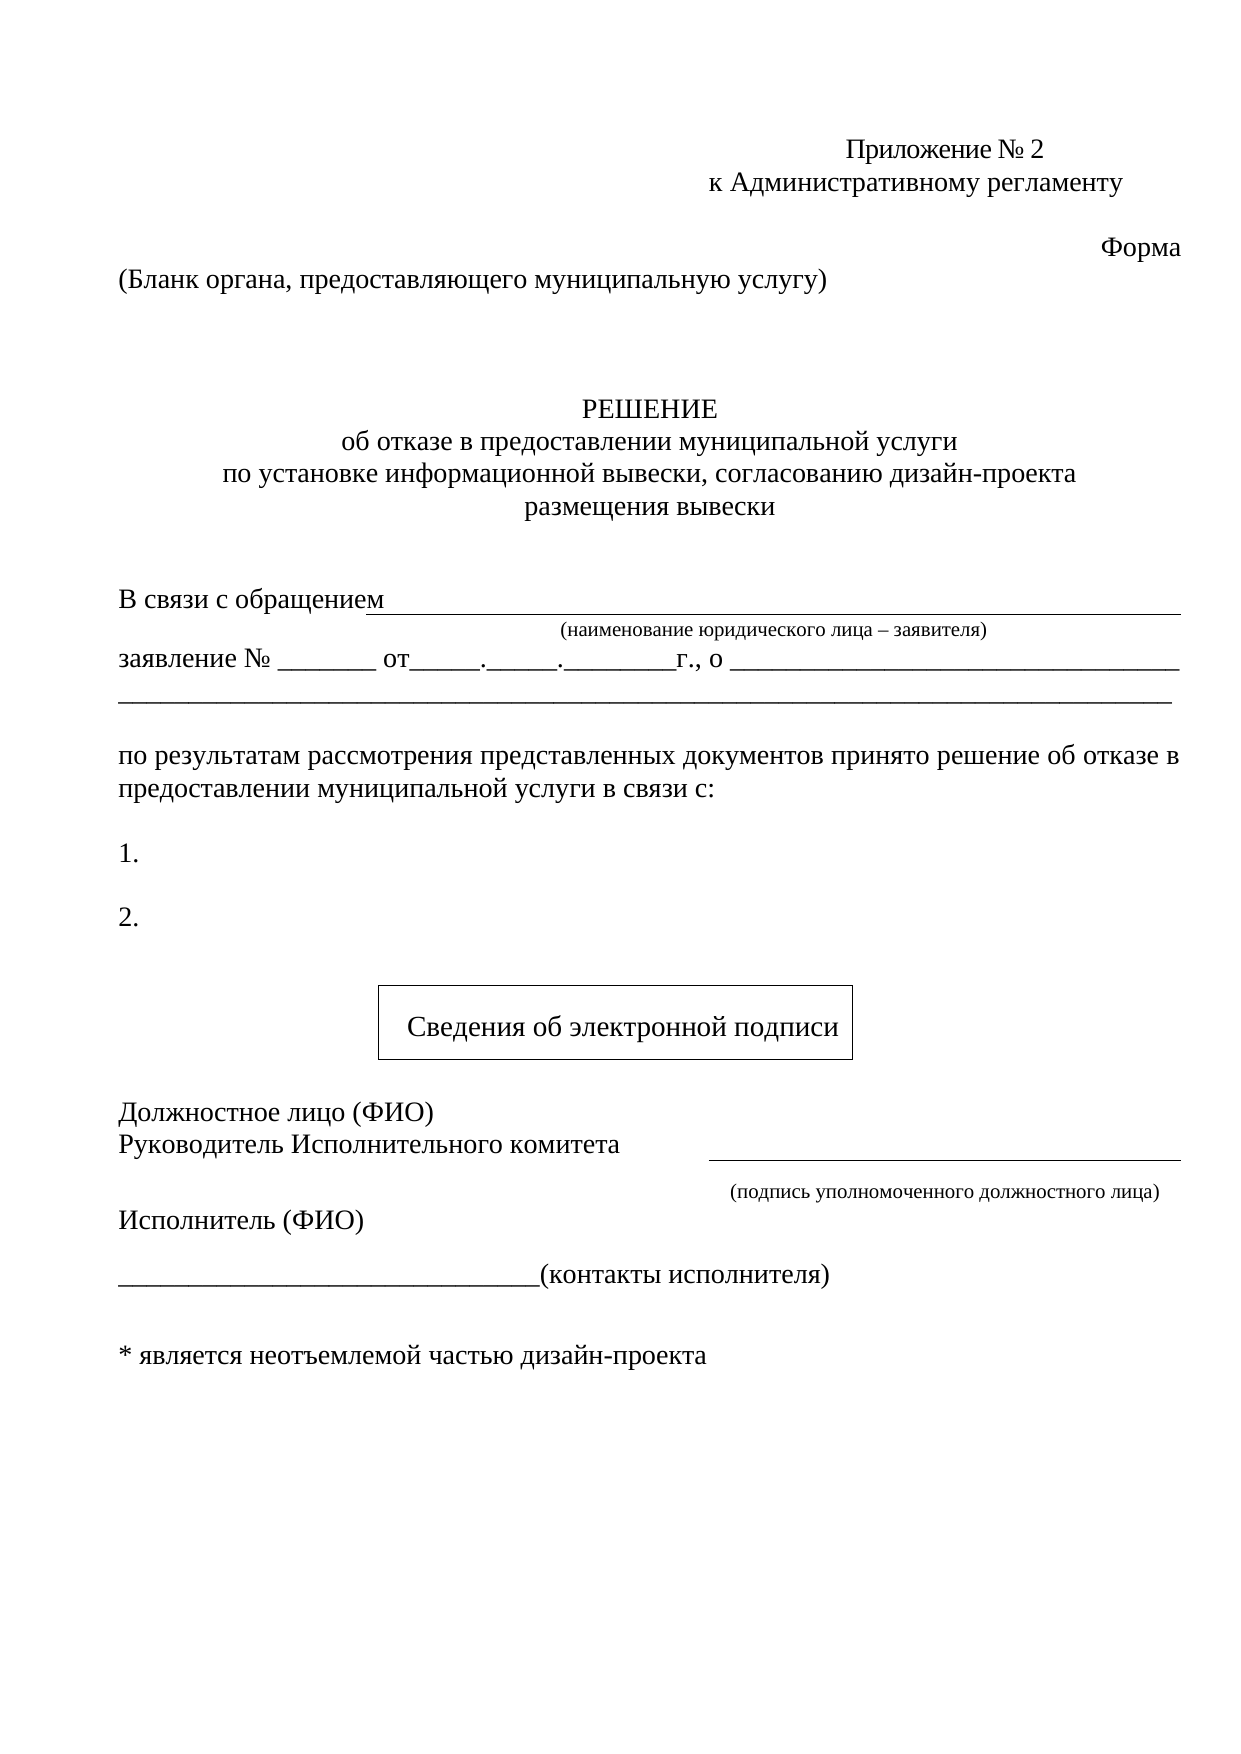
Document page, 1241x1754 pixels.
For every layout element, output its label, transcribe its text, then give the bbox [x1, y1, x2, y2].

text В связи с обращением [118, 582, 1181, 614]
text Приложение № 2 [709, 132, 1181, 165]
text (подпись уполномоченного должностного лица) [709, 1161, 1181, 1203]
text Должностное лицо (ФИО) [118, 1095, 1181, 1127]
text по установке информационной вывески, согласованию дизайн-проекта [118, 456, 1181, 489]
text РЕШЕНИЕ [118, 392, 1181, 424]
text к Административному регламенту [709, 165, 1181, 197]
text 1. [118, 836, 1181, 868]
text Руководитель Исполнительного комитета [118, 1127, 1181, 1159]
text (наименование юридического лица – заявителя) [366, 615, 1181, 641]
text Форма [118, 230, 1181, 262]
text Исполнитель (ФИО) [118, 1203, 1181, 1236]
text размещения вывески [118, 489, 1181, 549]
text ______________________________(контакты исполнителя) [118, 1257, 1181, 1317]
text (Бланк органа, предоставляющего муниципальную услугу) [118, 262, 1181, 294]
text * является неотъемлемой частью дизайн-проекта [118, 1338, 1181, 1370]
text об отказе в предоставлении муниципальной услуги [118, 424, 1181, 456]
text по результатам рассмотрения представленных документов принято решение об отказе в предоставлении муниципальной услуги в связи с: [118, 738, 1181, 803]
text ___________________________________________________________________________ [118, 674, 1181, 706]
text заявление № _______ от_____._____.________г., о ________________________________ [118, 641, 1181, 674]
text 2. [118, 900, 1181, 933]
